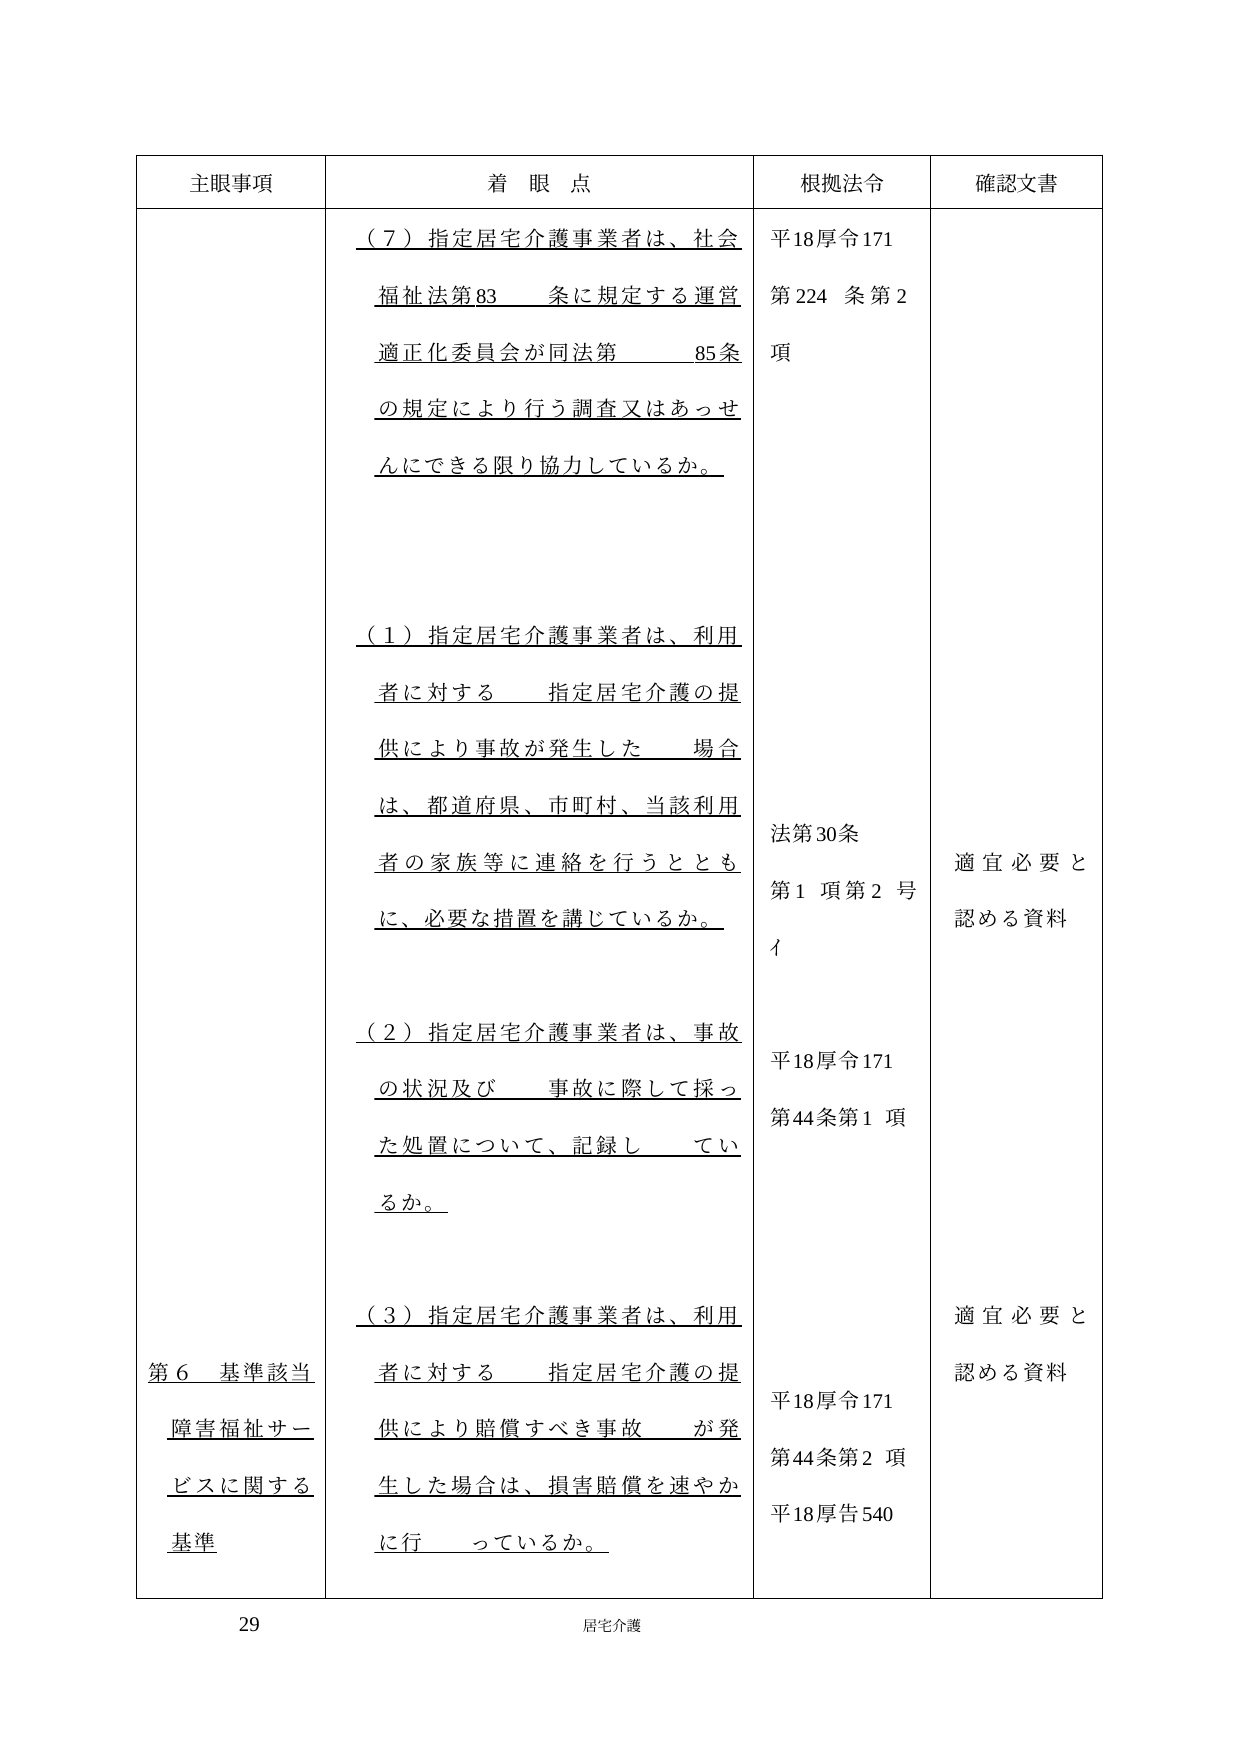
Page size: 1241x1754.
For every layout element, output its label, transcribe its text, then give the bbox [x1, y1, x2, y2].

table_header 確認文書 [931, 156, 1102, 208]
table_header 主眼事項 [137, 156, 325, 208]
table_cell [137, 209, 325, 1598]
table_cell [754, 209, 930, 1598]
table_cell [326, 209, 753, 1598]
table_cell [931, 209, 1102, 1598]
table_header 根拠法令 [754, 156, 930, 208]
table_header 着 眼 点 [326, 156, 753, 208]
